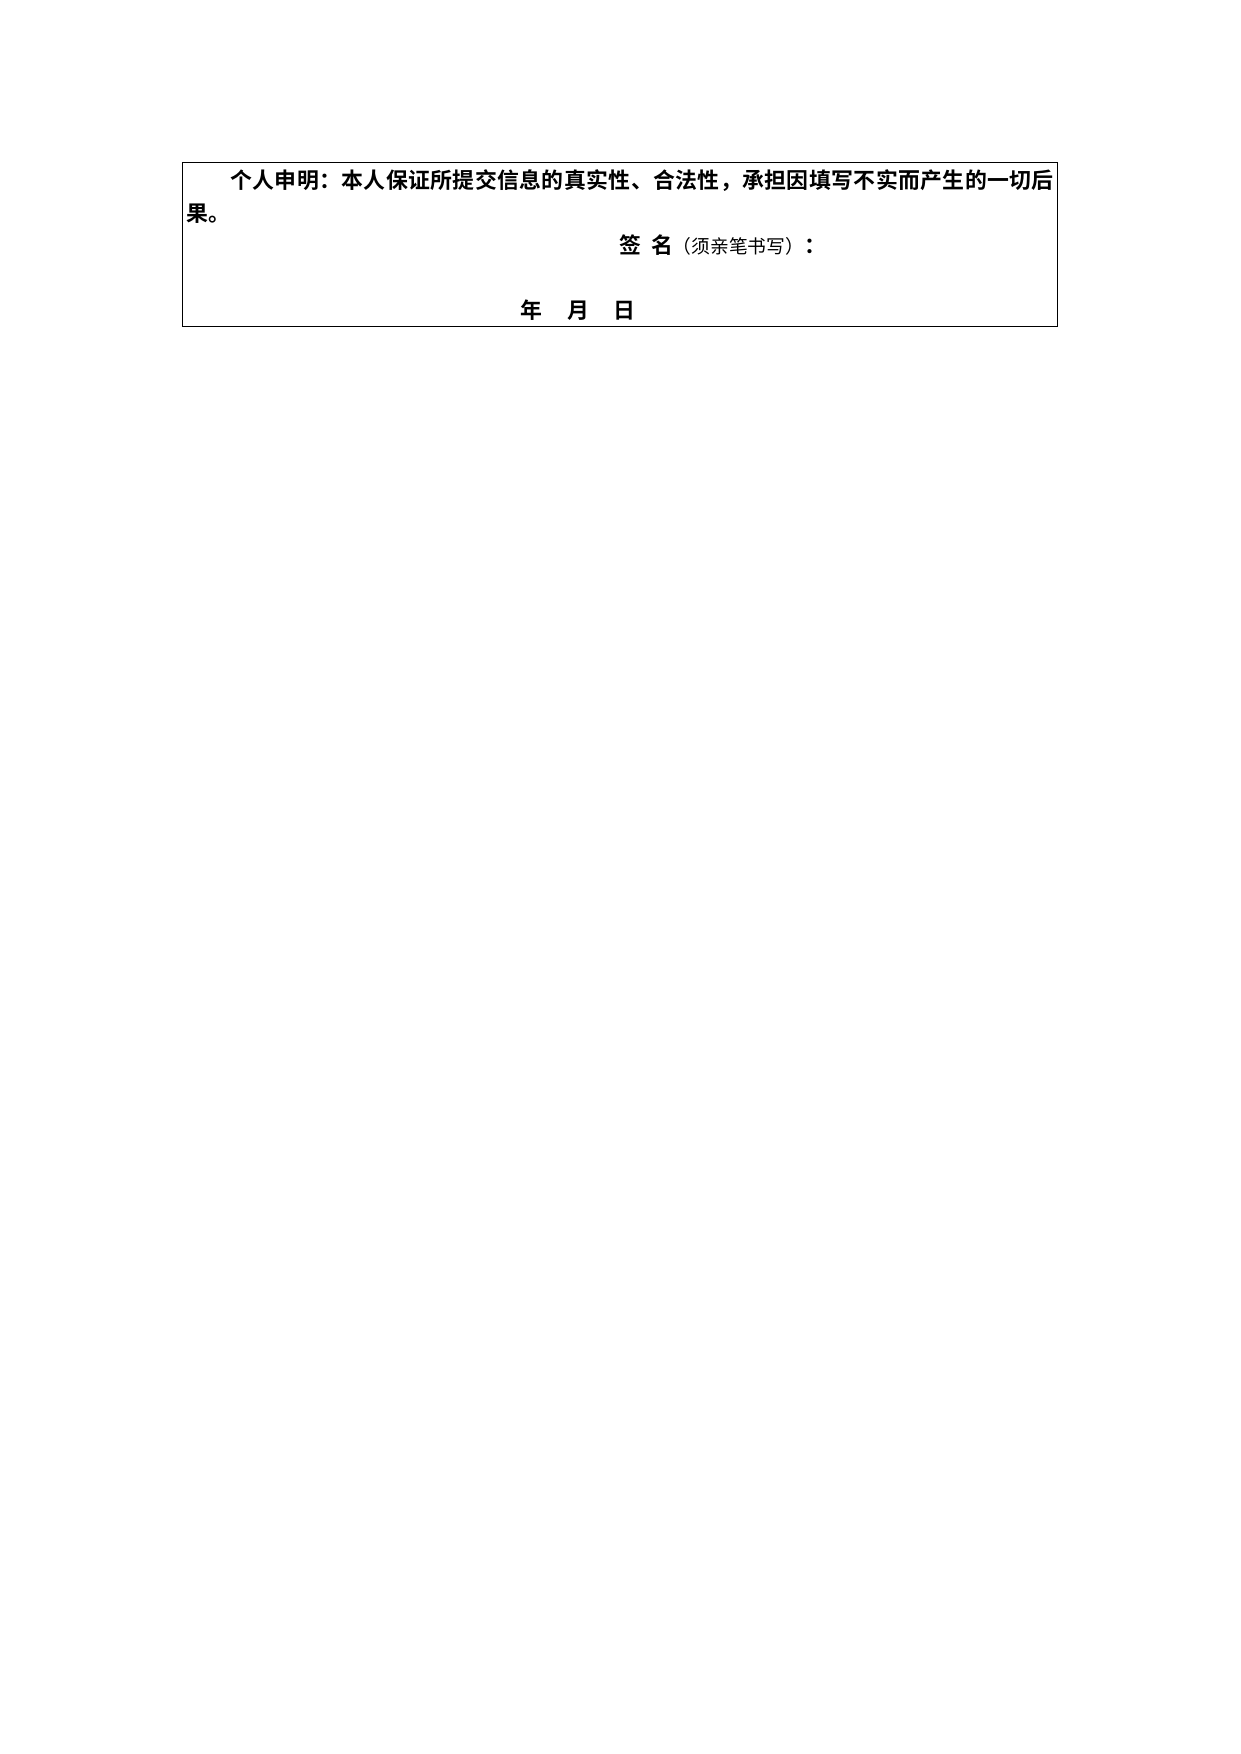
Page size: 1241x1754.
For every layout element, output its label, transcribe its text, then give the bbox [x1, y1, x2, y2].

table_cell 个人申明：本人保证所提交信息的真实性、合法性，承担因填写不实而产生的一切后果。 签 名（须亲笔书写）： 年 月 日 [183, 163, 1057, 326]
